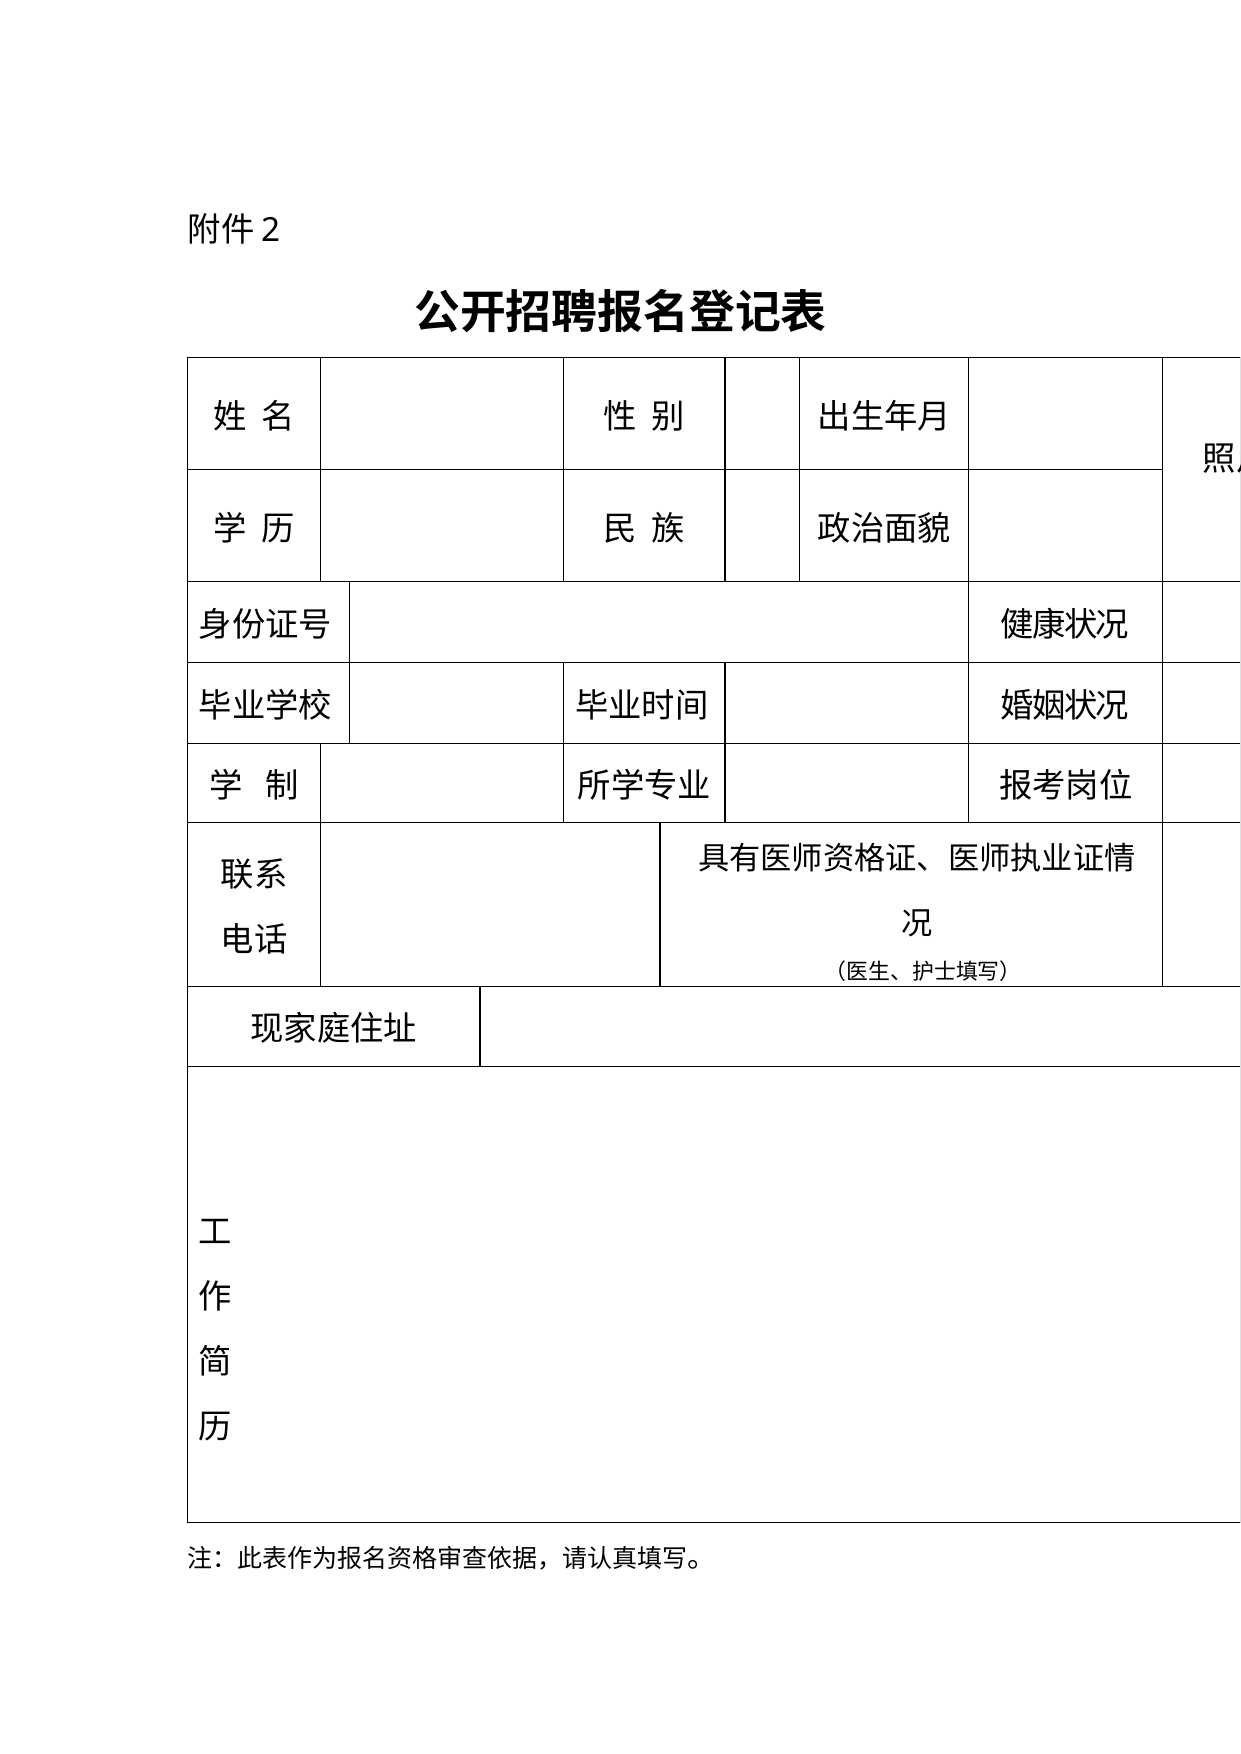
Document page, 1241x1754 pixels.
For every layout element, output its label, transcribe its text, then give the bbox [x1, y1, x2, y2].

table_cell 政治面貌 [800, 470, 968, 581]
table_cell [350, 663, 563, 743]
table_cell 所学专业 [564, 744, 724, 822]
table_header 照片 [1163, 358, 1240, 581]
table_cell 学 历 [188, 470, 320, 581]
table_cell [1163, 663, 1240, 743]
table_header [726, 358, 799, 469]
table_cell [969, 470, 1162, 581]
table_header 姓 名 [188, 358, 320, 469]
text 注：此表作为报名资格审查依据，请认真填写。 [187, 1523, 1053, 1588]
table_cell 学 制 [188, 744, 320, 822]
table_header [969, 358, 1162, 469]
table_cell 现家庭住址 [188, 987, 479, 1066]
table_cell 民 族 [564, 470, 724, 581]
table_cell 身份证号 [188, 582, 349, 662]
table_cell 毕业时间 [564, 663, 724, 743]
table_cell [726, 744, 968, 822]
table_cell [350, 582, 968, 662]
table_header 出生年月 [800, 358, 968, 469]
table_cell [726, 663, 968, 743]
table_cell 健康状况 [969, 582, 1162, 662]
text 公开招聘报名登记表 [187, 259, 1053, 357]
table_cell [1163, 744, 1240, 822]
table_header 性 别 [564, 358, 724, 469]
table_cell 毕业学校 [188, 663, 349, 743]
table_cell [726, 470, 799, 581]
table_cell [481, 987, 1240, 1066]
table_cell 婚姻状况 [969, 663, 1162, 743]
table_cell [321, 744, 563, 822]
table_cell 报考岗位 [969, 744, 1162, 822]
table_cell [321, 823, 659, 986]
table_cell 联系 电话 [188, 823, 320, 986]
table_cell [321, 470, 563, 581]
table_cell 具有医师资格证、医师执业证情况 （医生、护士填写） [661, 823, 1162, 986]
table_cell [1163, 823, 1240, 986]
table_header [321, 358, 563, 469]
table_cell [1163, 582, 1240, 662]
text 附件2 [187, 194, 1053, 259]
table_cell 工 作 简 历 [188, 1067, 1240, 1522]
